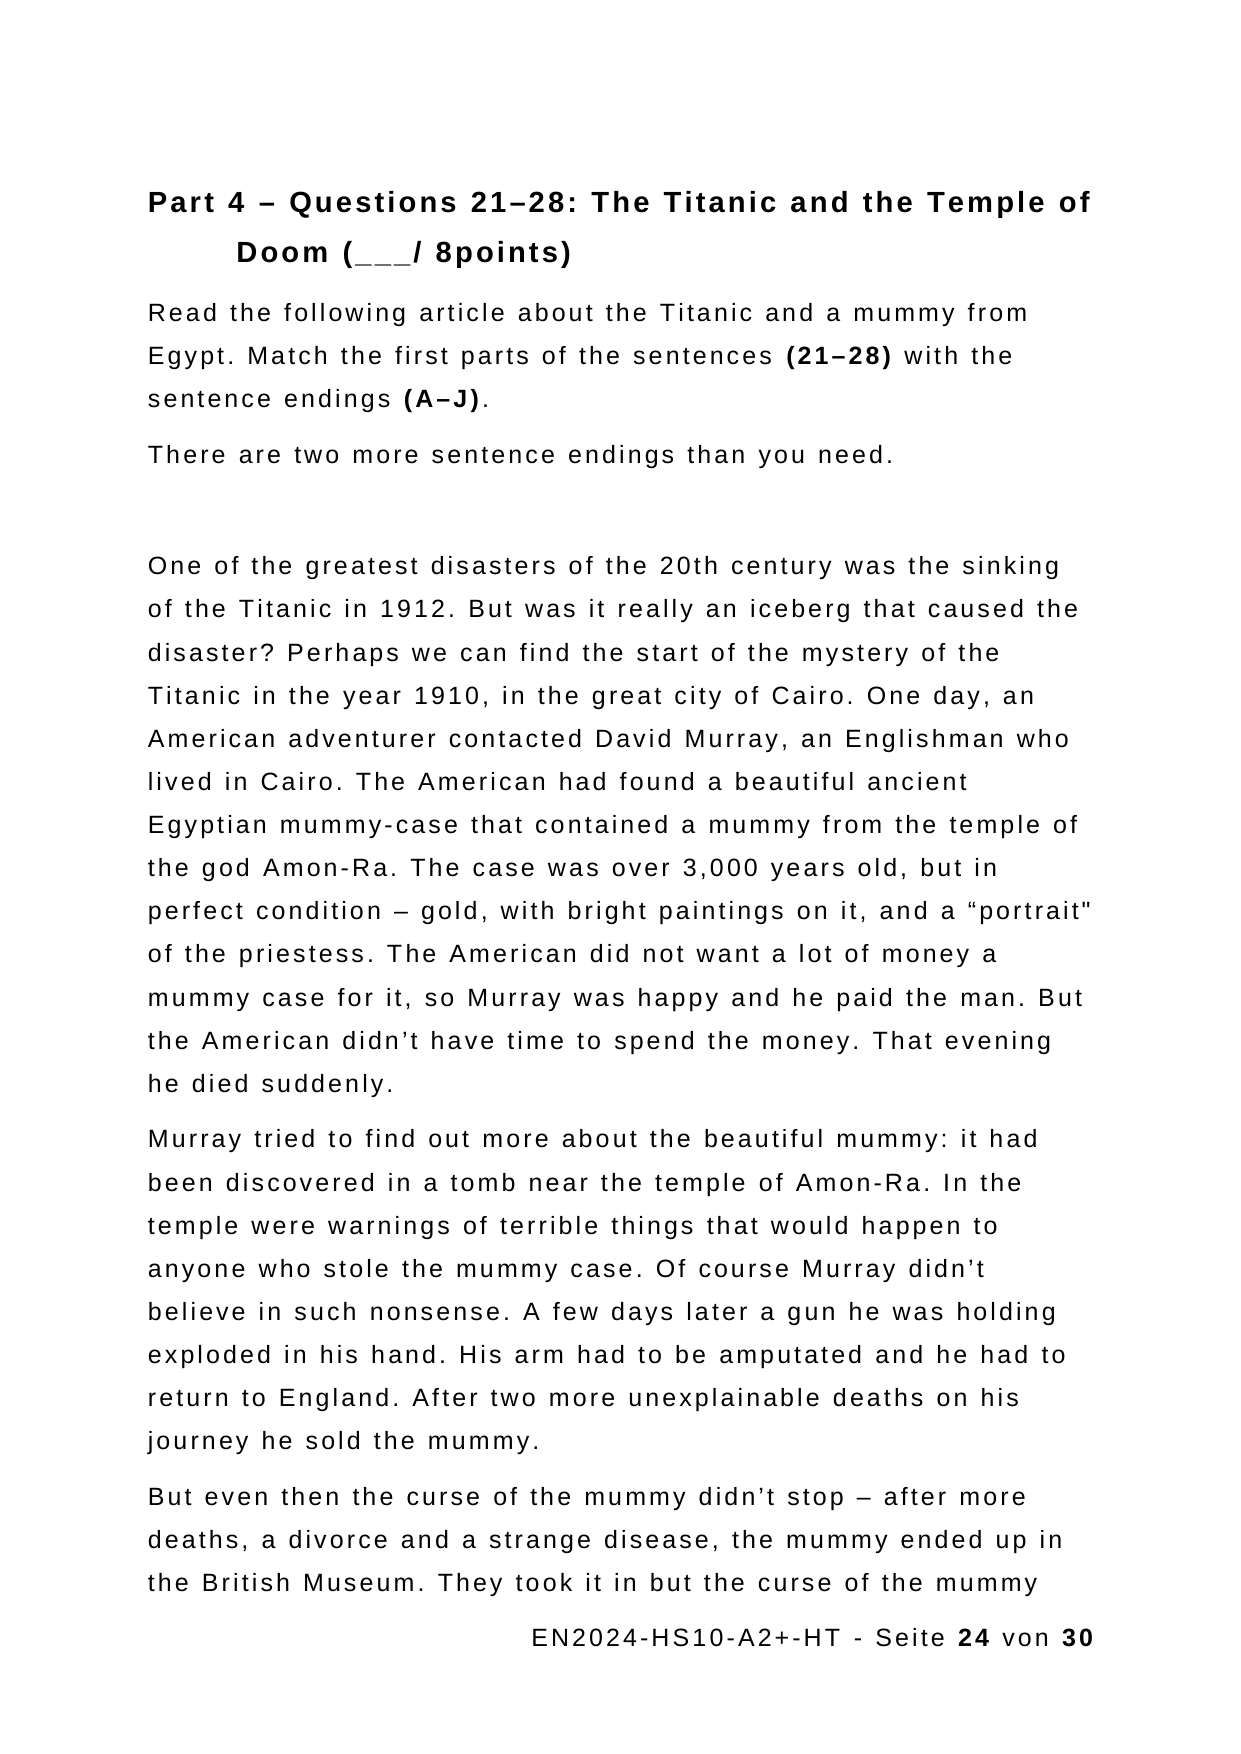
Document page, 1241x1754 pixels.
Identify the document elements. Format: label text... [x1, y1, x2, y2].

subtitle Part 4 – Questions 21–28: The Titanic and the Temple of Doom (___/ 8points) [148, 185, 1093, 269]
text There are two more sentence endings than you need. [148, 440, 1093, 469]
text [148, 1482, 1093, 1597]
text One of the greatest disasters of the 20th century was the sinking of the Titanic in 1912. But was it really an iceberg that caused the disaster? Perhaps we can find the start of the mystery of the Titanic in the year 1910, in the great city of Cairo. One day, an American adventurer contacted David Murray, an Englishman who lived in Cairo. The American had found a beautiful ancient Egyptian mummy-case that contained a mummy from the temple of the god Amon-Ra. The case was over 3,000 years old, but in perfect condition – gold, with bright paintings on it, and a “portrait" of the priestess. The American did not want a lot of money a mummy case for it, so Murray was happy and he paid the man. But the American didn’t have time to spend the money. That evening he died suddenly. [148, 551, 1093, 1098]
text Read the following article about the Titanic and a mummy from Egypt. Match the first parts of the sentences (21–28) with the sentence endings (A–J). [148, 298, 1093, 413]
text Murray tried to find out more about the beautiful mummy: it had been discovered in a tomb near the temple of Amon-Ra. In the temple were warnings of terrible things that would happen to anyone who stole the mummy case. Of course Murray didn’t believe in such nonsense. A few days later a gun he was holding exploded in his hand. His arm had to be amputated and he had to return to England. After two more unexplainable deaths on his journey he sold the mummy. [148, 1124, 1093, 1455]
